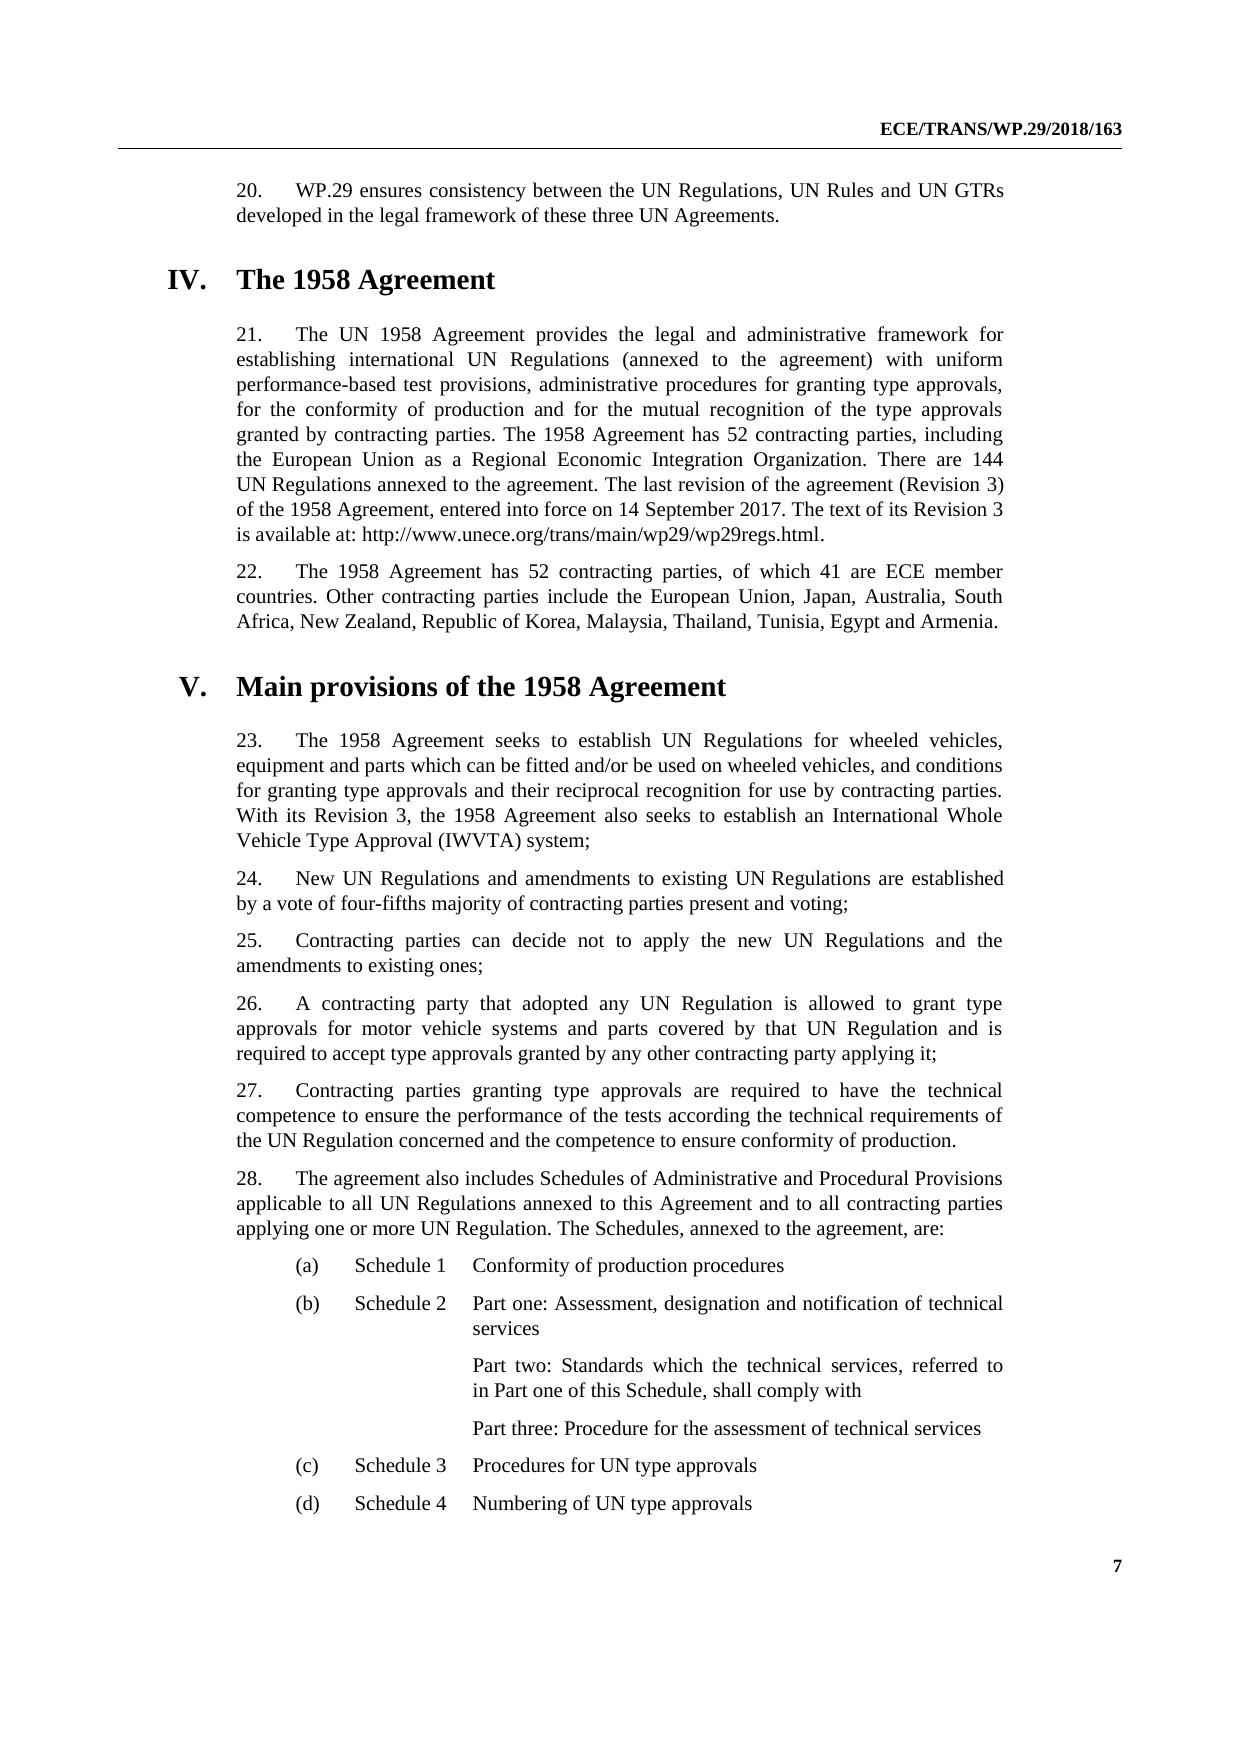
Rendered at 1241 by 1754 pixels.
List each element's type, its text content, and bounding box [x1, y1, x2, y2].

text 20. WP.29 ensures consistency between the UN Regulations, UN Rules and UN GTRs developed in the legal framework of these three UN Agreements. [236, 177, 1004, 227]
text 26. A contracting party that adopted any UN Regulation is allowed to grant type approvals for motor vehicle systems and parts covered by that UN Regulation and is required to accept type approvals granted by any other contracting party applying it; [236, 990, 1004, 1065]
text V. Main provisions of the 1958 Agreement [118, 671, 1004, 702]
text 28. The agreement also includes Schedules of Administrative and Procedural Provisions applicable to all UN Regulations annexed to this Agreement and to all contracting parties applying one or more UN Regulation. The Schedules, annexed to the agreement, are: [236, 1165, 1004, 1240]
text 22. The 1958 Agreement has 52 contracting parties, of which 41 are ECE member countries. Other contracting parties include the European Union, Japan, Australia, South Africa, New Zealand, Republic of Korea, Malaysia, Thailand, Tunisia, Egypt and Armenia. [236, 558, 1004, 633]
text 24. New UN Regulations and amendments to existing UN Regulations are established by a vote of four-fifths majority of contracting parties present and voting; [236, 865, 1004, 915]
text IV. The 1958 Agreement [118, 265, 1004, 296]
text Part two: Standards which the technical services, referred to in Part one of this Schedule, shall comply with [295, 1352, 1004, 1402]
text Part three: Procedure for the assessment of technical services [295, 1415, 1004, 1440]
text 23. The 1958 Agreement seeks to establish UN Regulations for wheeled vehicles, equipment and parts which can be fitted and/or be used on wheeled vehicles, and conditions for granting type approvals and their reciprocal recognition for use by contracting parties. With its Revision 3, the 1958 Agreement also seeks to establish an International Whole Vehicle Type Approval (IWVTA) system; [236, 727, 1004, 852]
text 25. Contracting parties can decide not to apply the new UN Regulations and the amendments to existing ones; [236, 927, 1004, 977]
text (d) Schedule 4 Numbering of UN type approvals [295, 1490, 1004, 1515]
text 21. The UN 1958 Agreement provides the legal and administrative framework for establishing international UN Regulations (annexed to the agreement) with uniform performance-based test provisions, administrative procedures for granting type approvals, for the conformity of production and for the mutual recognition of the type approvals granted by contracting parties. The 1958 Agreement has 52 contracting parties, including the European Union as a Regional Economic Integration Organization. There are 144 UN Regulations annexed to the agreement. The last revision of the agreement (Revision 3) of the 1958 Agreement, entered into force on 14 September 2017. The text of its Revision 3 is available at: http://www.unece.org/trans/main/wp29/wp29regs.html. [236, 321, 1004, 546]
text (a) Schedule 1 Conformity of production procedures [236, 1252, 1004, 1277]
text (b) Schedule 2 Part one: Assessment, designation and notification of technical services [295, 1290, 1004, 1340]
text 27. Contracting parties granting type approvals are required to have the technical competence to ensure the performance of the tests according the technical requirements of the UN Regulation concerned and the competence to ensure conformity of production. [236, 1077, 1004, 1152]
text (c) Schedule 3 Procedures for UN type approvals [295, 1452, 1004, 1477]
